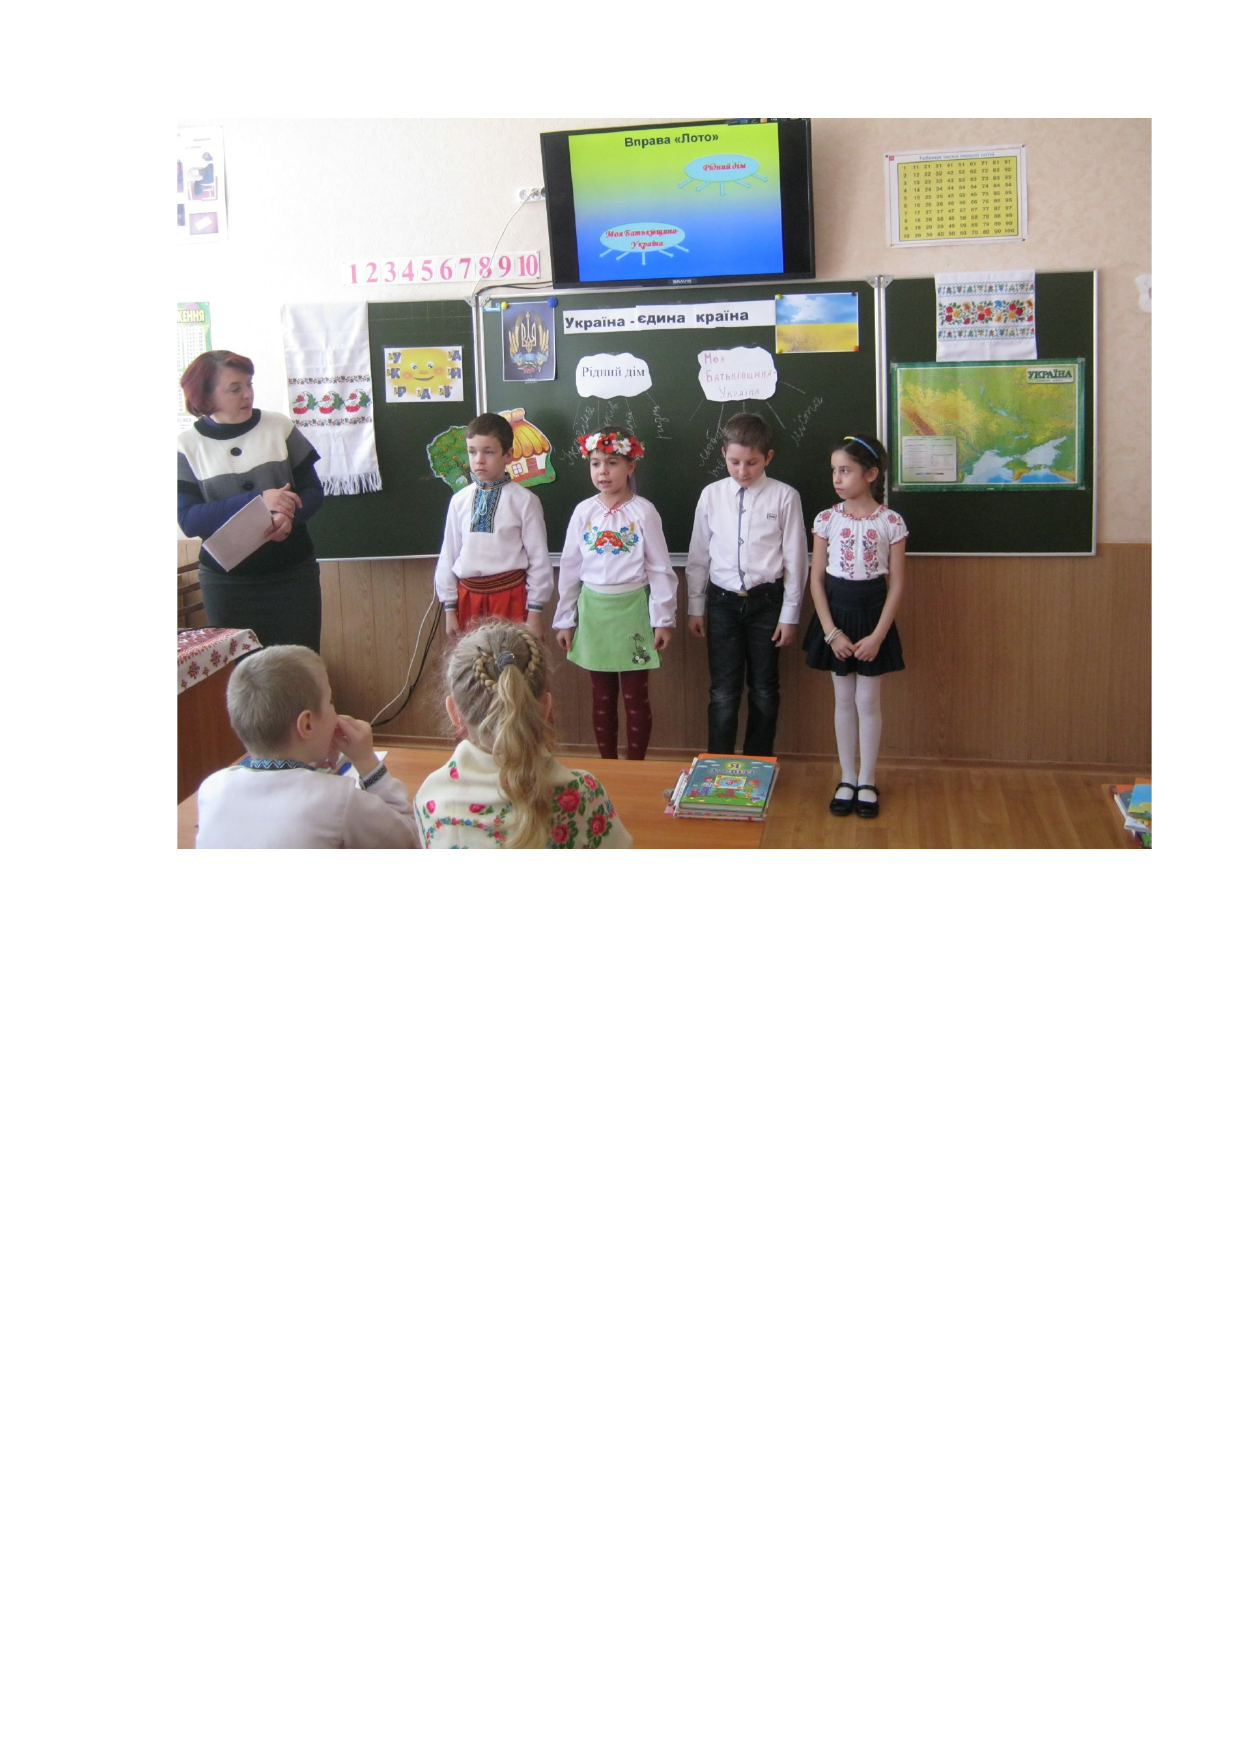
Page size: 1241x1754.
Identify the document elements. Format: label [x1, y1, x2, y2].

picture [177, 118, 1152, 849]
